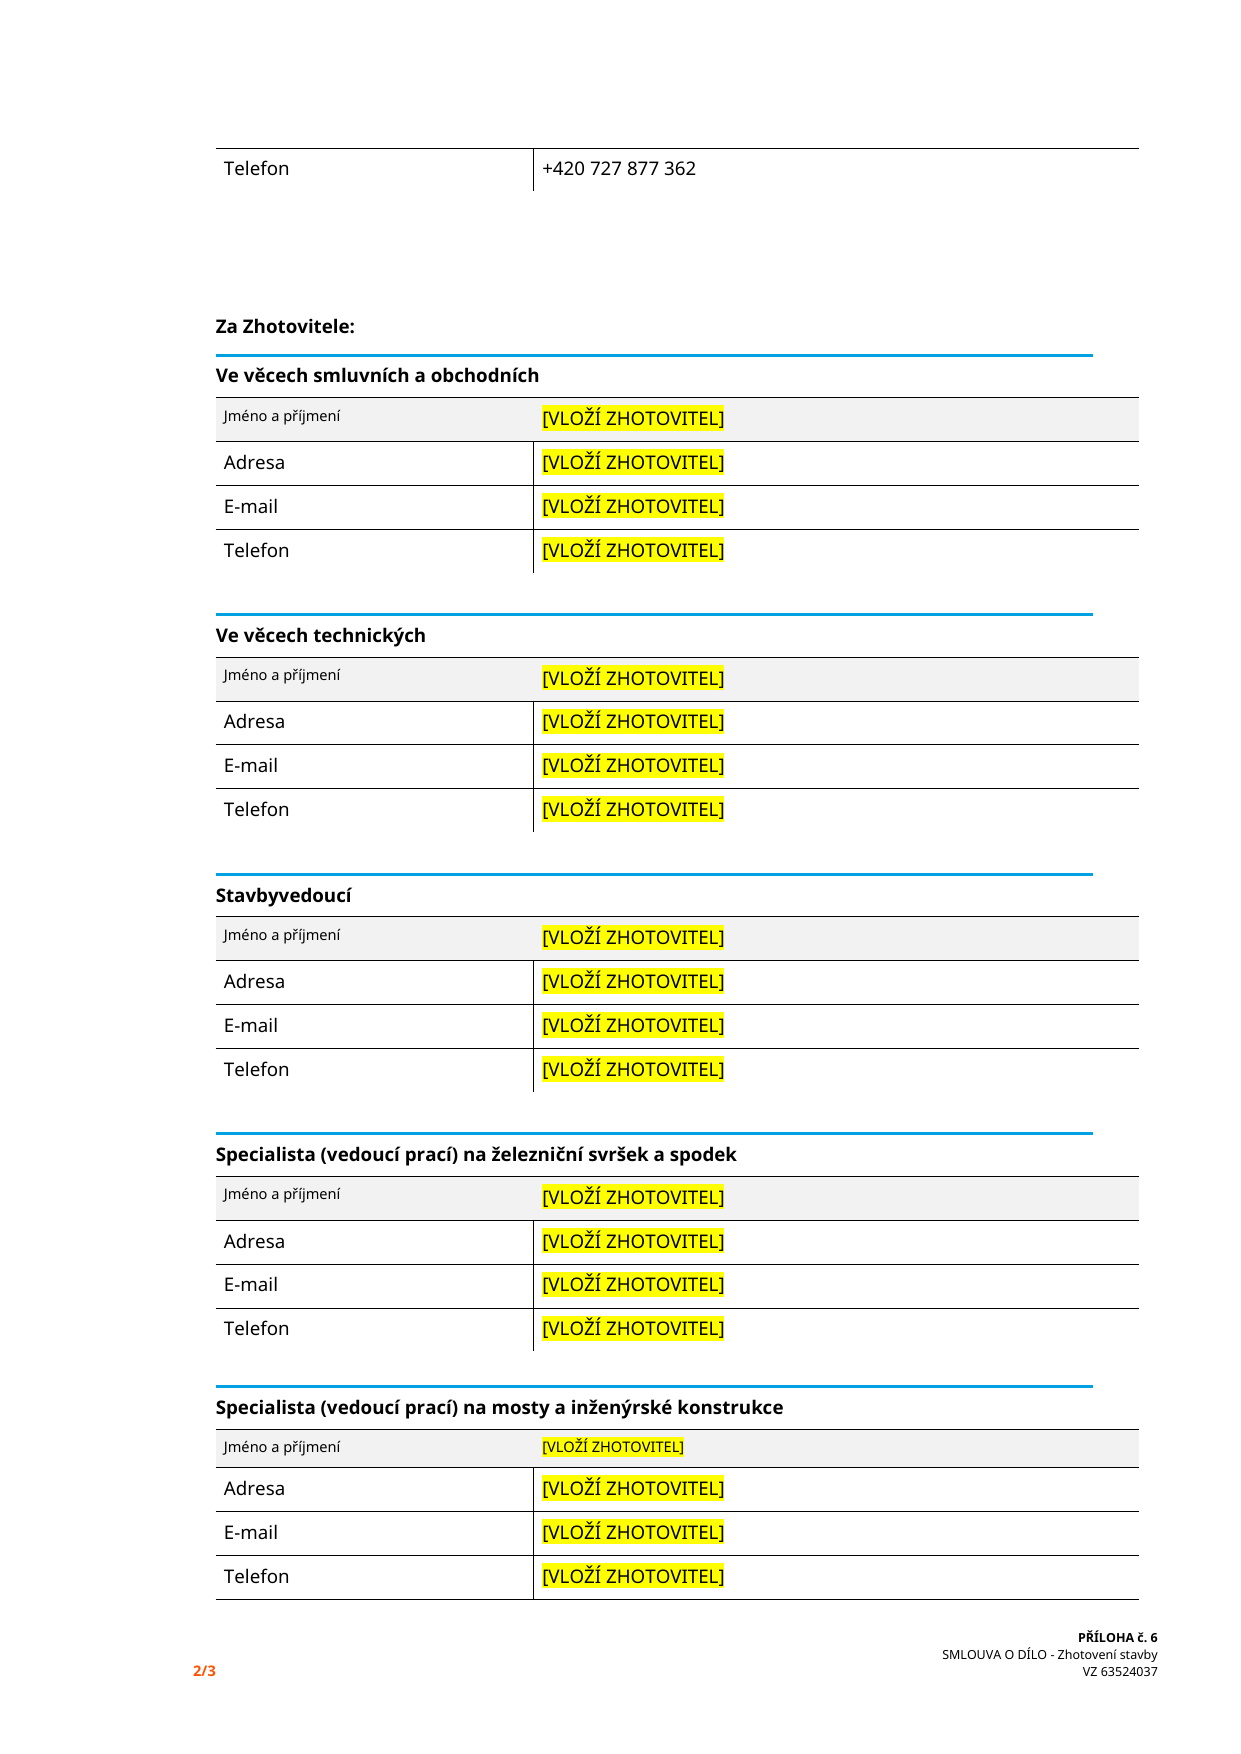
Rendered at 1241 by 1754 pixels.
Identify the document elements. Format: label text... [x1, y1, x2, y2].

table_cell Telefon [216, 1049, 533, 1092]
table_cell Adresa [216, 442, 533, 485]
table_cell [VLOŽÍ ZHOTOVITEL] [534, 1049, 1139, 1092]
table_cell E-mail [216, 745, 533, 788]
table_cell [VLOŽÍ ZHOTOVITEL] [534, 1556, 1139, 1598]
table_cell Adresa [216, 702, 533, 744]
table_cell [VLOŽÍ ZHOTOVITEL] [534, 442, 1139, 485]
table_cell +420 727 877 362 [534, 149, 1139, 191]
table_cell [VLOŽÍ ZHOTOVITEL] [534, 702, 1139, 744]
text Ve věcech smluvních a obchodních [216, 357, 1093, 388]
table_cell [VLOŽÍ ZHOTOVITEL] [534, 745, 1139, 788]
table_header Jméno a příjmení [216, 1430, 534, 1467]
table_cell E-mail [216, 1512, 533, 1555]
text Specialista (vedoucí prací) na mosty a inženýrské konstrukce [216, 1388, 1093, 1420]
table_cell [VLOŽÍ ZHOTOVITEL] [534, 1005, 1139, 1048]
table_cell [VLOŽÍ ZHOTOVITEL] [534, 1309, 1139, 1351]
table_cell E-mail [216, 1265, 533, 1307]
table_cell Telefon [216, 530, 533, 572]
table_header [VLOŽÍ ZHOTOVITEL] [534, 917, 1139, 960]
table_cell Telefon [216, 149, 533, 191]
table_cell [VLOŽÍ ZHOTOVITEL] [534, 1468, 1139, 1511]
text Specialista (vedoucí prací) na železniční svršek a spodek [216, 1135, 1093, 1167]
table_cell [VLOŽÍ ZHOTOVITEL] [534, 486, 1139, 529]
table_cell E-mail [216, 1005, 533, 1048]
table_header Jméno a příjmení [216, 658, 534, 701]
table_cell Telefon [216, 789, 533, 832]
table_cell [VLOŽÍ ZHOTOVITEL] [534, 1221, 1139, 1263]
table_header [VLOŽÍ ZHOTOVITEL] [534, 1430, 1139, 1467]
table_header Jméno a příjmení [216, 1177, 534, 1220]
table_cell [VLOŽÍ ZHOTOVITEL] [534, 961, 1139, 1004]
table_cell E-mail [216, 486, 533, 529]
text Stavbyvedoucí [216, 876, 1093, 907]
table_cell [VLOŽÍ ZHOTOVITEL] [534, 789, 1139, 832]
table_cell [VLOŽÍ ZHOTOVITEL] [534, 530, 1139, 572]
table_header [VLOŽÍ ZHOTOVITEL] [534, 398, 1139, 441]
table_cell [VLOŽÍ ZHOTOVITEL] [534, 1265, 1139, 1307]
table_cell Adresa [216, 961, 533, 1004]
table_header [VLOŽÍ ZHOTOVITEL] [534, 1177, 1139, 1220]
text Ve věcech technických [216, 616, 1093, 648]
table_cell Adresa [216, 1468, 533, 1511]
table_cell [VLOŽÍ ZHOTOVITEL] [534, 1512, 1139, 1555]
table_cell Adresa [216, 1221, 533, 1263]
table_header Jméno a příjmení [216, 398, 534, 441]
table_cell Telefon [216, 1309, 533, 1351]
table_cell Telefon [216, 1556, 533, 1598]
table_header [VLOŽÍ ZHOTOVITEL] [534, 658, 1139, 701]
text Za Zhotovitele: [216, 313, 1093, 338]
table_header Jméno a příjmení [216, 917, 534, 960]
